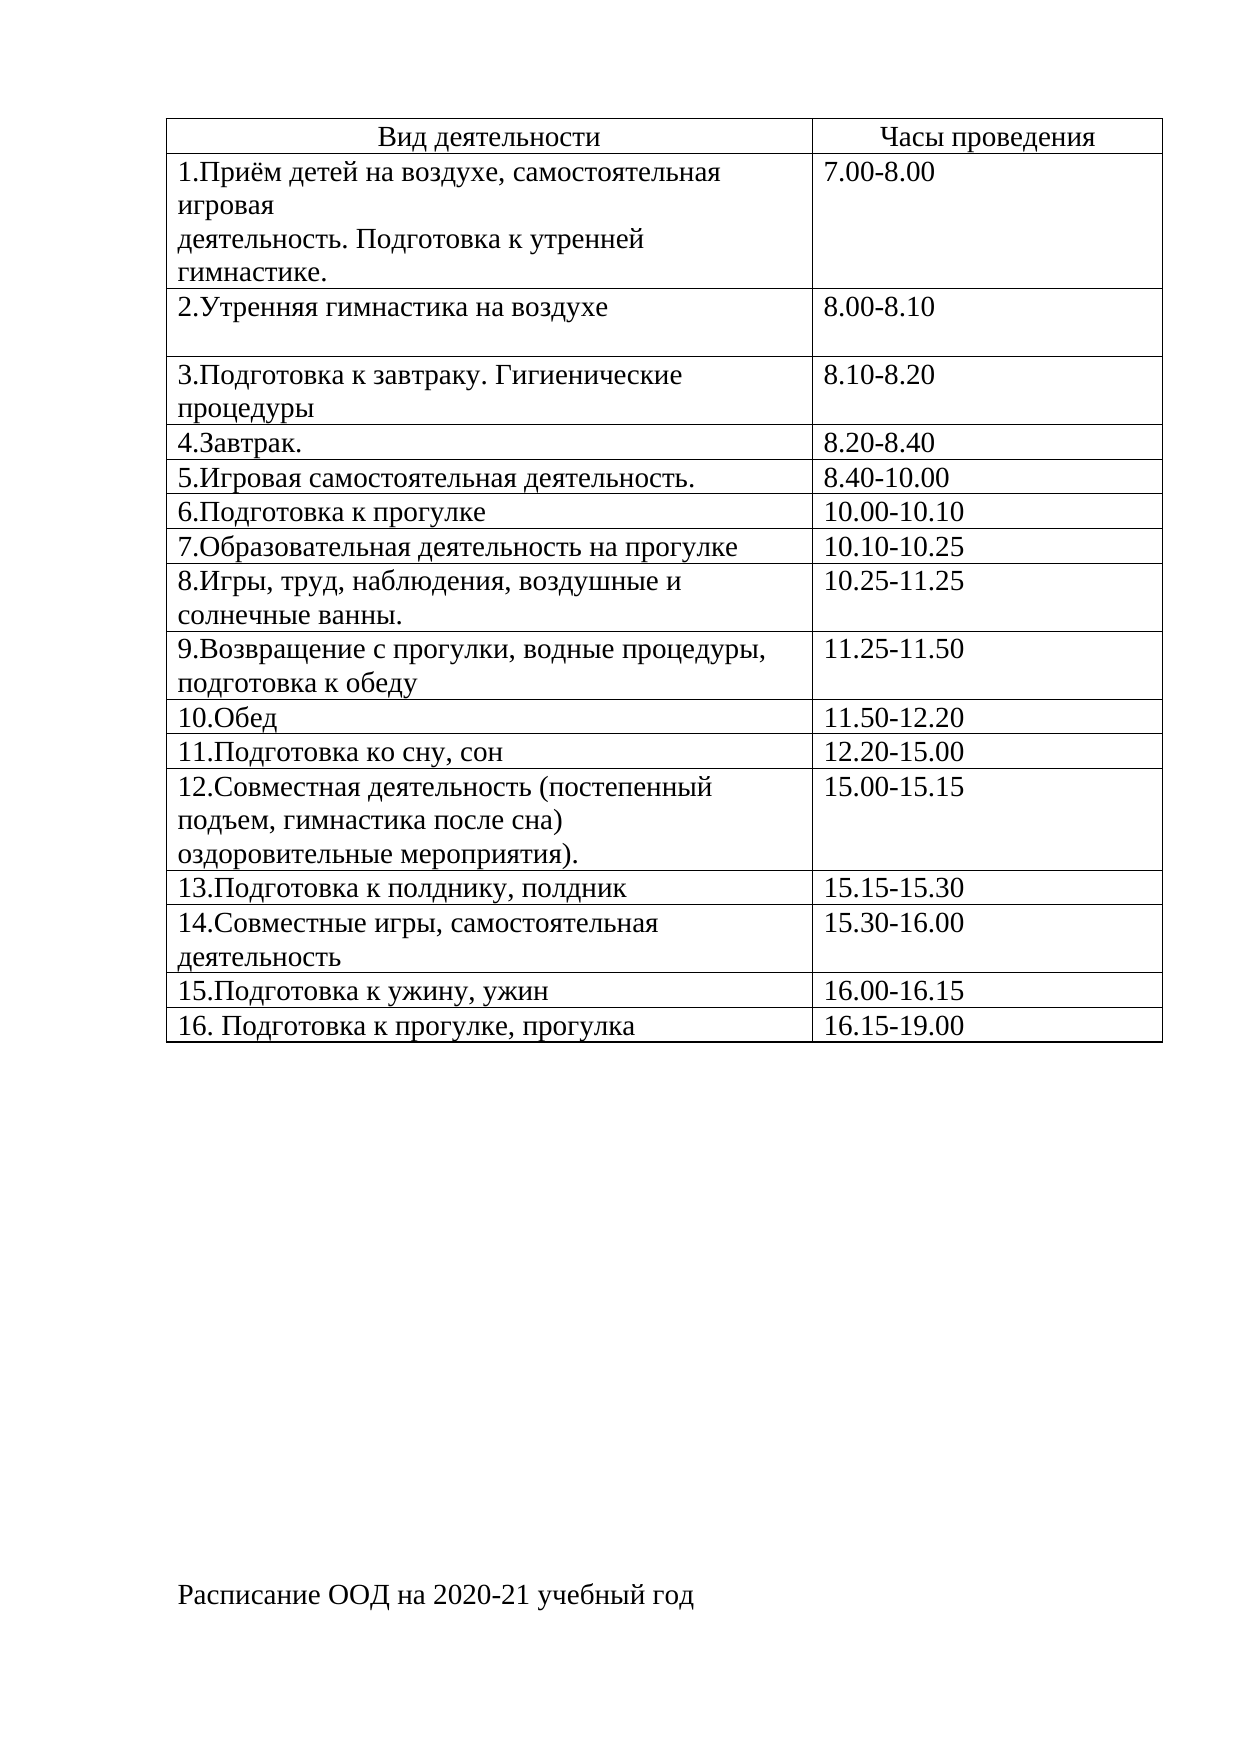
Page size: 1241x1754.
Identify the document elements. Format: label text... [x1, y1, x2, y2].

table_cell 7.Образовательная деятельность на прогулке [167, 529, 812, 562]
table_cell 15.00-15.15 [813, 769, 1162, 869]
table_cell 16.15-19.00 [813, 1008, 1162, 1041]
table_cell 3.Подготовка к завтраку. Гигиенические процедуры [167, 357, 812, 424]
table_cell 10.00-10.10 [813, 494, 1162, 528]
table_cell 8.10-8.20 [813, 357, 1162, 424]
table_cell 14.Совместные игры, самостоятельная деятельность [167, 905, 812, 972]
table_cell 16.00-16.15 [813, 973, 1162, 1007]
table_cell 9.Возвращение с прогулки, водные процедуры, подготовка к обеду [167, 632, 812, 699]
table_cell 11.Подготовка ко сну, сон [167, 734, 812, 768]
table_cell 5.Игровая самостоятельная деятельность. [167, 460, 812, 493]
table_cell 12.Совместная деятельность (постепенный подъем, гимнастика после сна) оздоровительные мероприятия). [167, 769, 812, 869]
table_cell 4.Завтрак. [167, 425, 812, 459]
table_header Часы проведения [813, 119, 1162, 153]
table_cell 15.Подготовка к ужину, ужин [167, 973, 812, 1007]
text Расписание ООД на 2020-21 учебный год [177, 1577, 1152, 1610]
table_cell 6.Подготовка к прогулке [167, 494, 812, 528]
table_cell 15.15-15.30 [813, 871, 1162, 904]
table_cell 15.30-16.00 [813, 905, 1162, 972]
table_cell 8.20-8.40 [813, 425, 1162, 459]
table_cell 13.Подготовка к полднику, полдник [167, 871, 812, 904]
table_cell 11.50-12.20 [813, 700, 1162, 733]
table_cell 7.00-8.00 [813, 154, 1162, 288]
table_cell 10.25-11.25 [813, 564, 1162, 631]
table_cell 16. Подготовка к прогулке, прогулка [167, 1008, 812, 1041]
table_cell 10.Обед [167, 700, 812, 733]
table_cell 2.Утренняя гимнастика на воздухе [167, 289, 812, 356]
table_header Вид деятельности [167, 119, 812, 153]
table_cell 10.10-10.25 [813, 529, 1162, 562]
table_cell 8.40-10.00 [813, 460, 1162, 493]
table_cell 1.Приём детей на воздухе, самостоятельная игровая деятельность. Подготовка к утренней гимнастике. [167, 154, 812, 288]
table_cell 11.25-11.50 [813, 632, 1162, 699]
table_cell 12.20-15.00 [813, 734, 1162, 768]
table_cell 8.Игры, труд, наблюдения, воздушные и солнечные ванны. [167, 564, 812, 631]
table_cell 8.00-8.10 [813, 289, 1162, 356]
